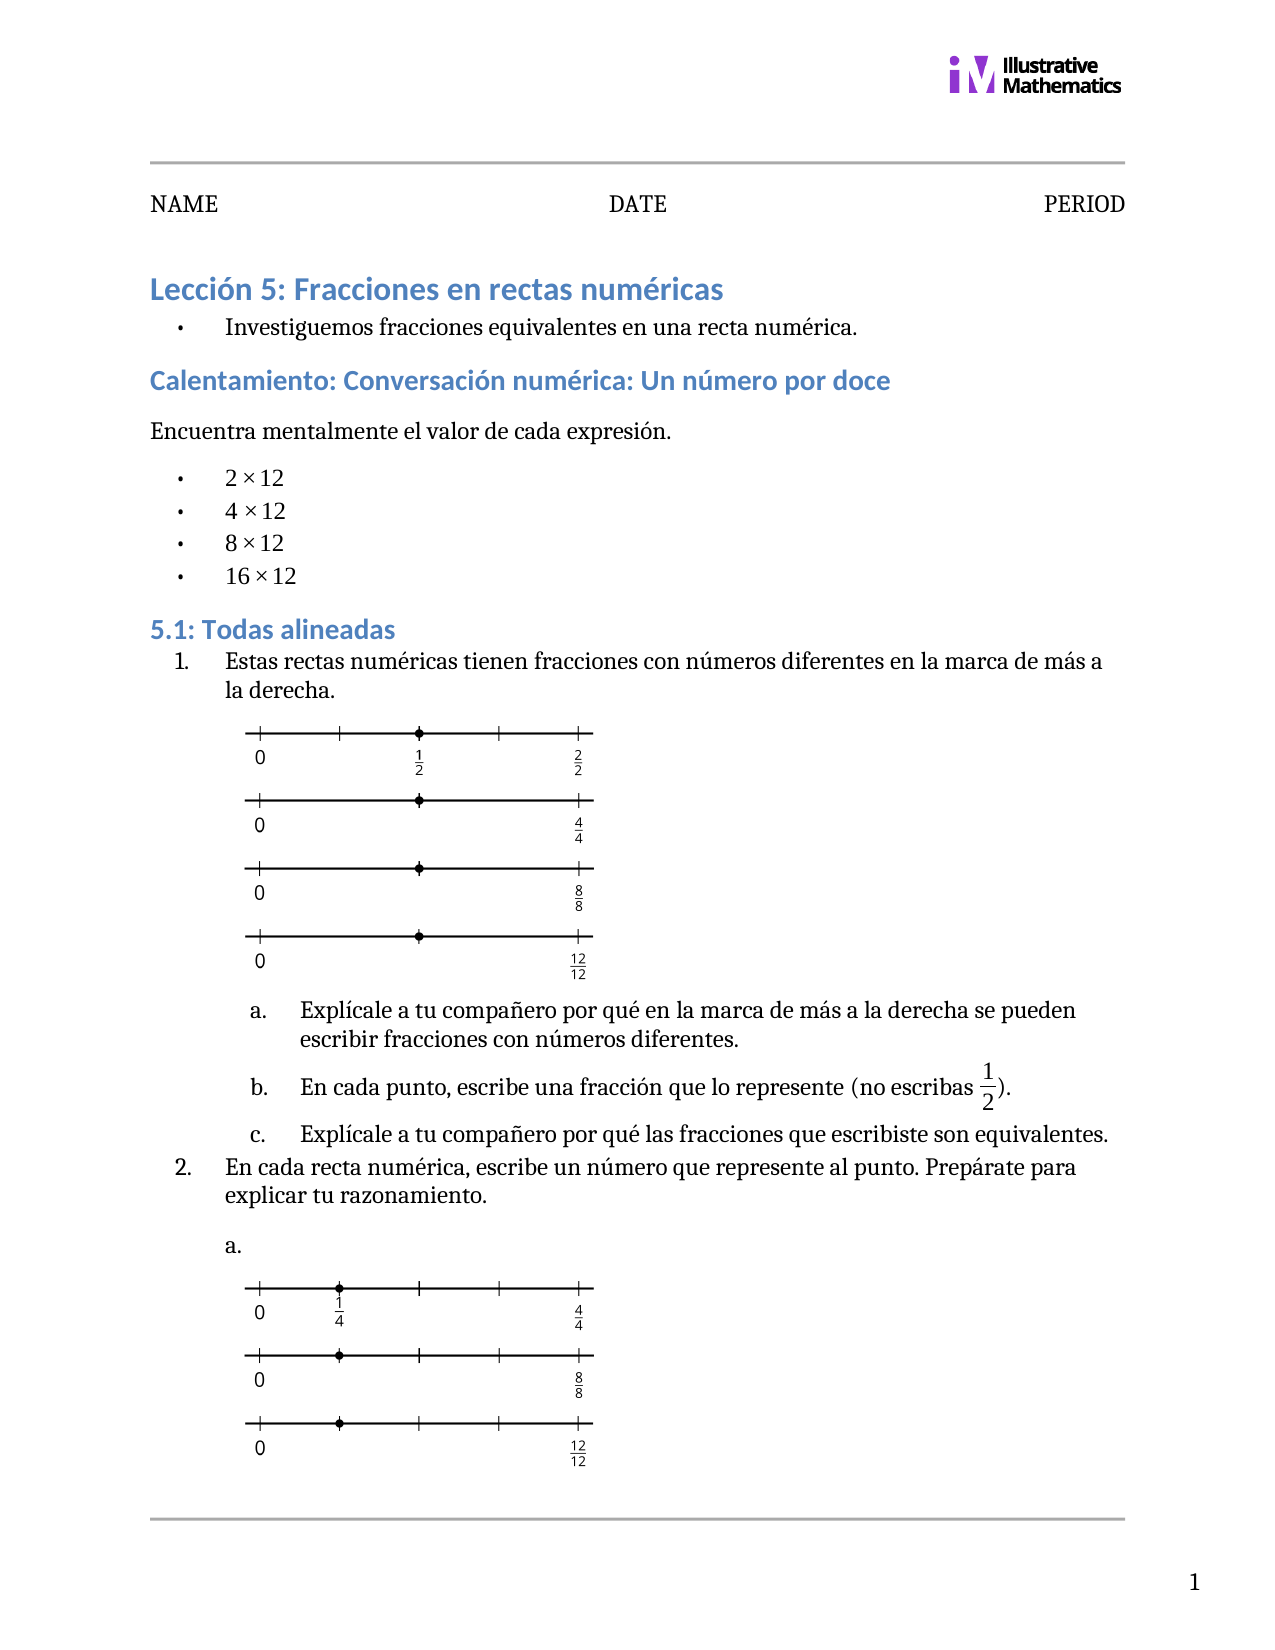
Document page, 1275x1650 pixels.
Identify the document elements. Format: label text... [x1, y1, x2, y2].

list En cada punto, escribe una fracción que lo represente (no escribas ). [250, 1057, 1125, 1116]
list En cada recta numérica, escribe un número que represente al punto. Prepárate para explicar tu razonamiento. [175, 1153, 1125, 1210]
picture [243, 725, 595, 783]
list Investiguemos fracciones equivalentes en una recta numérica. [175, 313, 1125, 342]
list Explícale a tu compañero por qué en la marca de más a la derecha se pueden escribir fracciones con números diferentes. [250, 996, 1125, 1054]
subtitle 5.1: Todas alineadas [150, 611, 1125, 647]
picture [243, 860, 595, 919]
subtitle Calentamiento: Conversación numérica: Un número por doce [150, 362, 1125, 398]
list Estas rectas numéricas tienen fracciones con números diferentes en la marca de más a la derecha. [175, 647, 1125, 704]
list a. [175, 1231, 1125, 1260]
picture [243, 1416, 597, 1474]
picture [243, 928, 597, 987]
picture [243, 1348, 595, 1406]
picture [243, 1280, 595, 1338]
text Encuentra mentalmente el valor de cada expresión. [150, 417, 1125, 446]
list Explícale a tu compañero por qué las fracciones que escribiste son equivalentes. [250, 1120, 1125, 1149]
subtitle Lección 5: Fracciones en rectas numéricas [150, 268, 1125, 309]
picture [243, 793, 595, 851]
picture [949, 55, 1121, 93]
